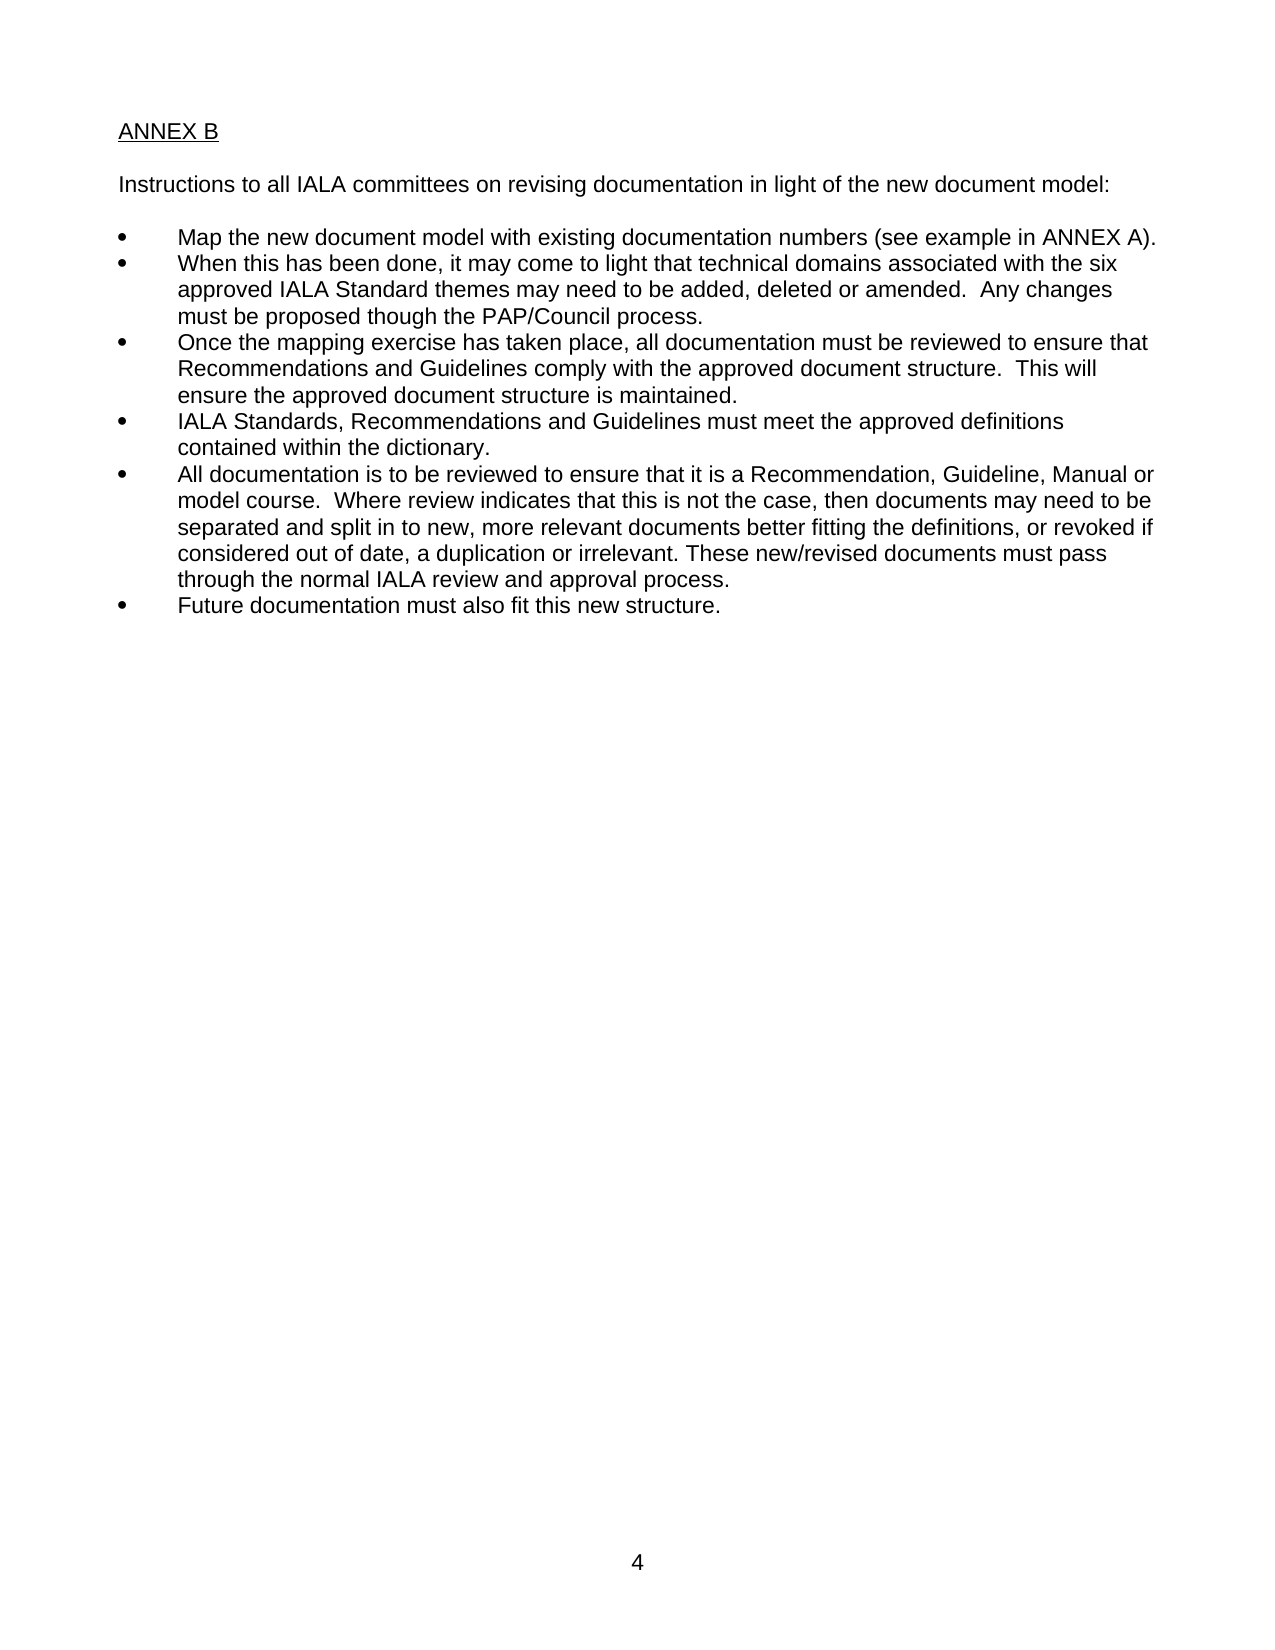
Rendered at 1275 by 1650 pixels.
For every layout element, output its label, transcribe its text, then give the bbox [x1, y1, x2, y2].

list All documentation is to be reviewed to ensure that it is a Recommendation, Guideline, Manual or model course. Where review indicates that this is not the case, then documents may need to be separated and split in to new, more relevant documents better fitting the definitions, or revoked if considered out of date, a duplication or irrelevant. These new/revised documents must pass through the normal IALA review and approval process. [118, 461, 1157, 592]
text Instructions to all IALA committees on revising documentation in light of the new document model: [118, 171, 1157, 197]
text ANNEX B [118, 118, 1157, 144]
list Map the new document model with existing documentation numbers (see example in ANNEX A). [118, 223, 1157, 250]
list When this has been done, it may come to light that technical domains associated with the six approved IALA Standard themes may need to be added, deleted or amended. Any changes must be proposed though the PAP/Council process. [118, 250, 1157, 329]
list Once the mapping exercise has taken place, all documentation must be reviewed to ensure that Recommendations and Guidelines comply with the approved document structure. This will ensure the approved document structure is maintained. [118, 329, 1157, 408]
list IALA Standards, Recommendations and Guidelines must meet the approved definitions contained within the dictionary. [118, 408, 1157, 461]
list Future documentation must also fit this new structure. [118, 592, 1157, 619]
